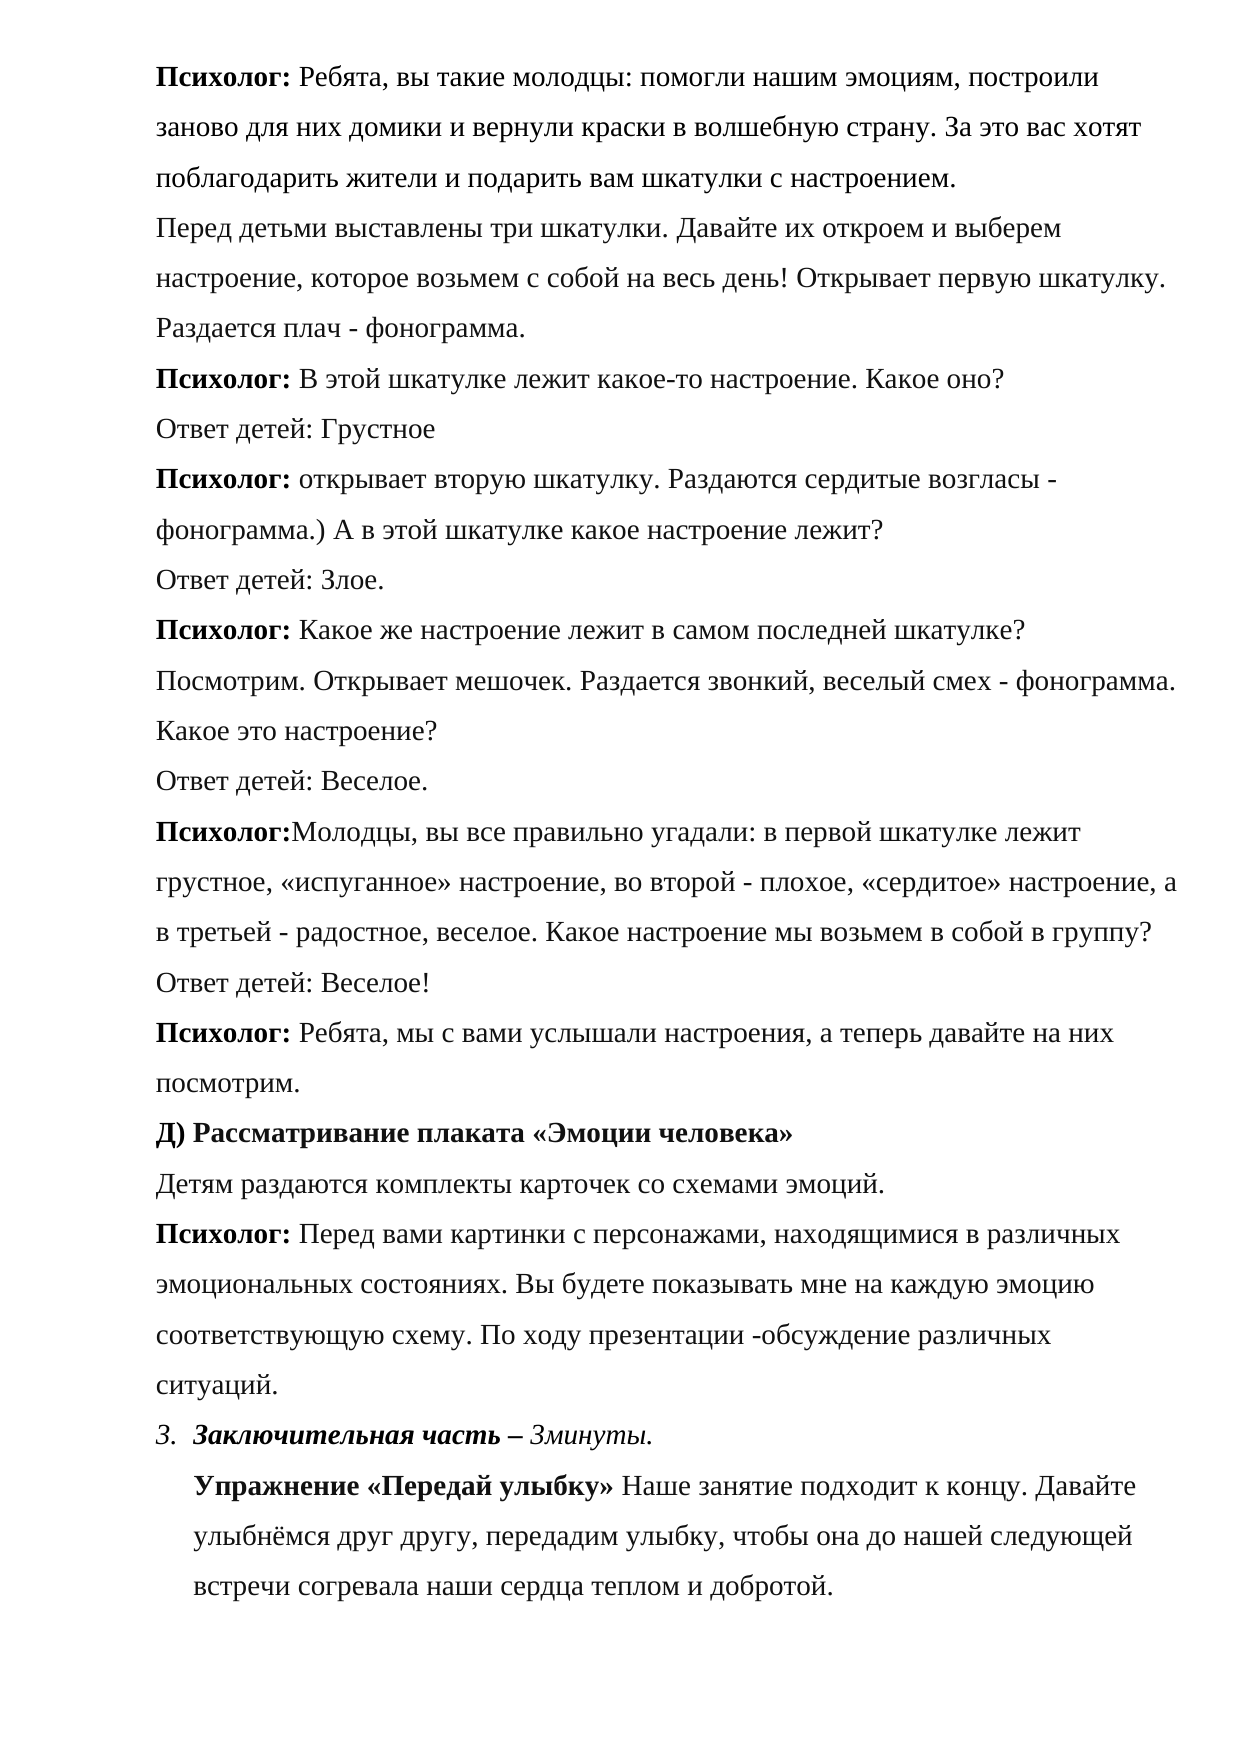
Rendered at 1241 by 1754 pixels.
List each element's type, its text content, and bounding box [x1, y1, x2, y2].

text Психолог: Ребята, мы с вами услышали настроения, а теперь давайте на них посмотрим. [156, 1015, 1181, 1099]
list Упражнение «Передай улыбку» Наше занятие подходит к концу. Давайте улыбнёмся друг другу, передадим улыбку, чтобы она до нашей следующей встречи согревала наши сердца теплом и добротой. [193, 1468, 1181, 1602]
text Перед детьми выставлены три шкатулки. Давайте их откроем и выберем настроение, которое возьмем с собой на весь день! Открывает первую шкатулку. Раздается плач - фонограмма. [156, 210, 1181, 344]
text Ответ детей: Веселое. [156, 763, 1181, 797]
text Ответ детей: Грустное [156, 411, 1181, 445]
text Психолог:Молодцы, вы все правильно угадали: в первой шкатулке лежит грустное, «испуганное» настроение, во второй - плохое, «сердитое» настроение, а в третьей - радостное, веселое. Какое настроение мы возьмем в собой в группу? Ответ детей: Веселое! [156, 814, 1181, 998]
text Психолог: Перед вами картинки с персонажами, находящимися в различных эмоциональных состояниях. Вы будете показывать мне на каждую эмоцию соответствующую схему. По ходу презентации -обсуждение различных ситуаций. [156, 1216, 1181, 1401]
text Психолог: Ребята, вы такие молодцы: помогли нашим эмоциям, построили заново для них домики и вернули краски в волшебную страну. За это вас хотят поблагодарить жители и подарить вам шкатулки с настроением. [156, 59, 1181, 193]
text Детям раздаются комплекты карточек со схемами эмоций. [156, 1166, 1181, 1199]
text Д) Рассматривание плаката «Эмоции человека» [156, 1116, 1181, 1149]
text Психолог: Какое же настроение лежит в самом последней шкатулке? Посмотрим. Открывает мешочек. Раздается звонкий, веселый смех - фонограмма. Какое это настроение? [156, 612, 1181, 747]
list Заключительная часть – 3минуты. [156, 1417, 1181, 1451]
text Психолог: В этой шкатулке лежит какое-то настроение. Какое оно? [156, 361, 1181, 394]
text Ответ детей: Злое. [156, 562, 1181, 596]
text Психолог: открывает вторую шкатулку. Раздаются сердитые возгласы - фонограмма.) А в этой шкатулке какое настроение лежит? [156, 462, 1181, 545]
